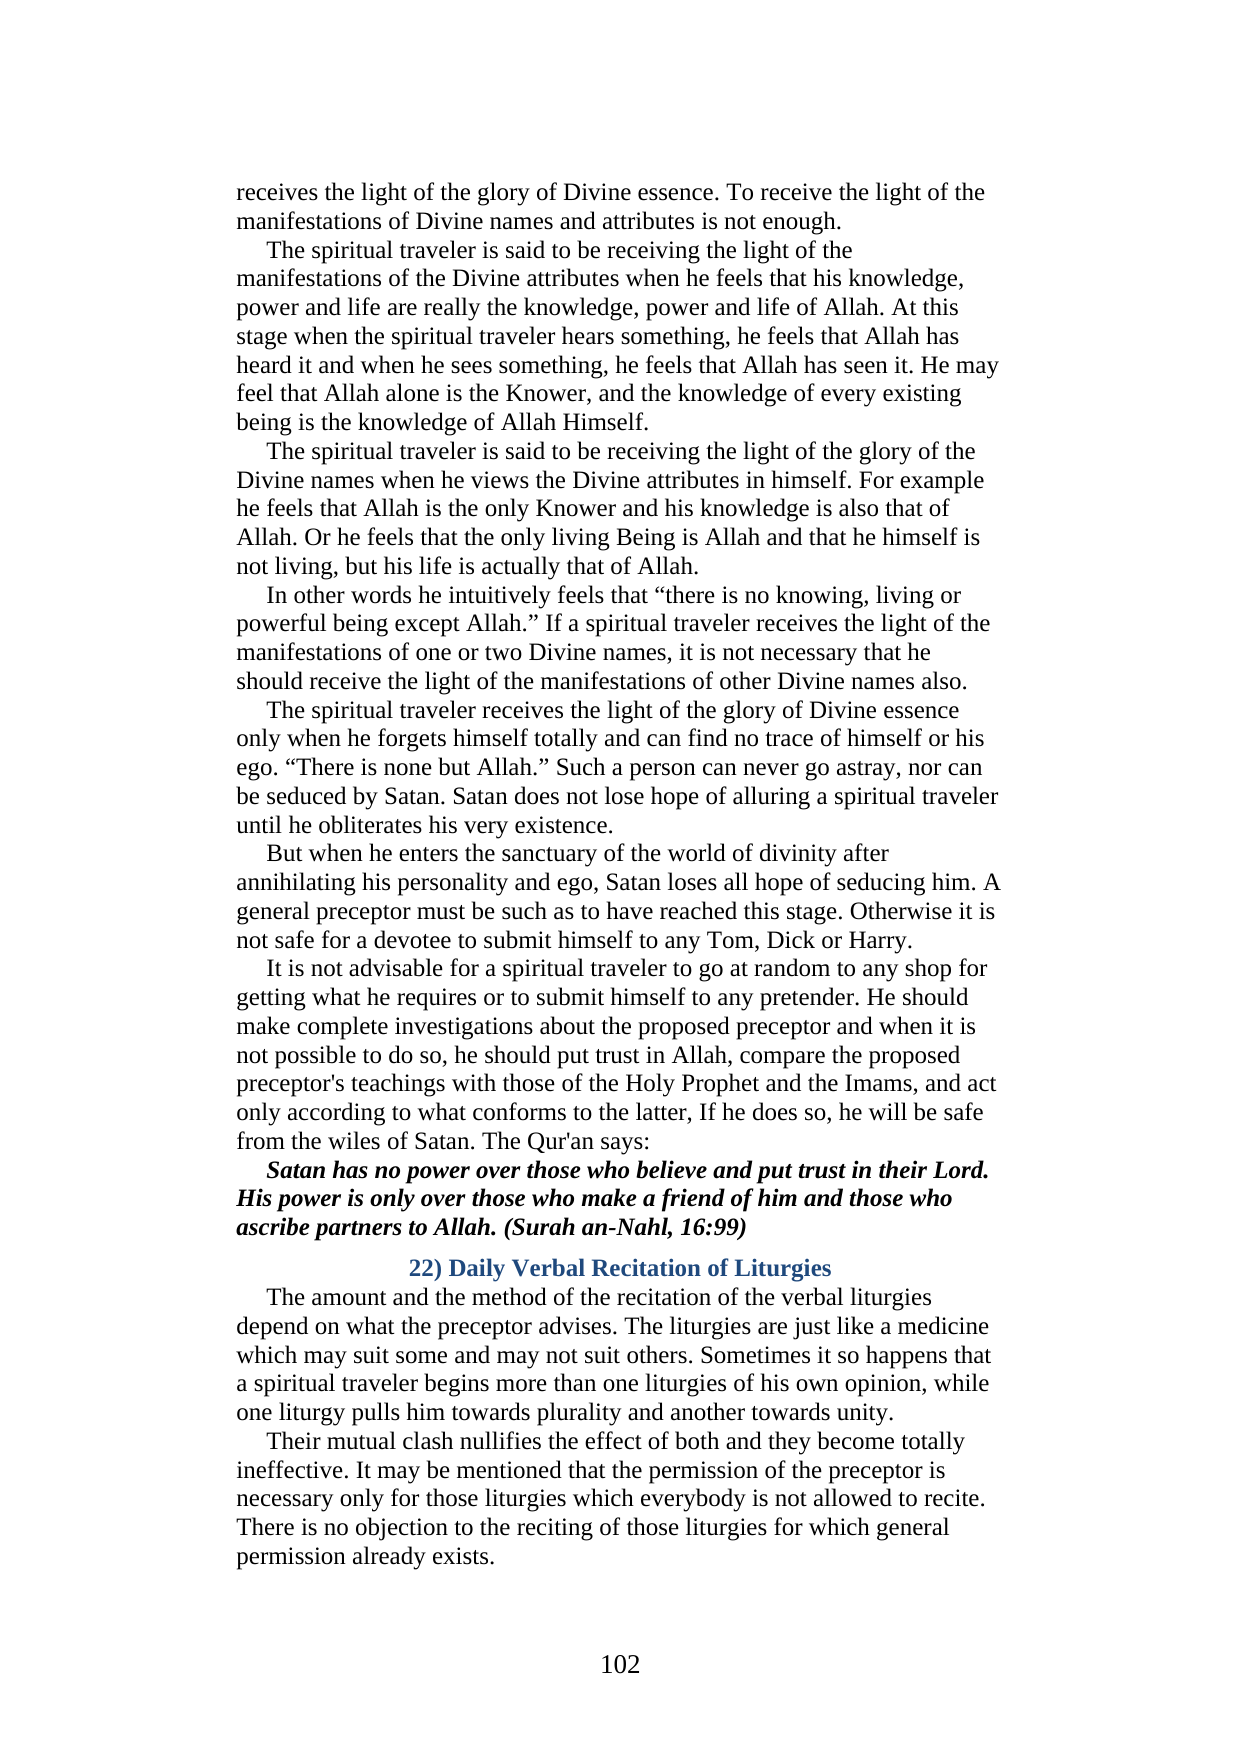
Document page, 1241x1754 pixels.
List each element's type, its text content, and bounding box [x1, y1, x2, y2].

text In other words he intuitively feels that “there is no knowing, living or powerful being except Allah.” If a spiritual traveler receives the light of the manifestations of one or two Divine names, it is not necessary that he should receive the light of the manifestations of other Divine names also. [236, 580, 1004, 695]
text The spiritual traveler is said to be receiving the light of the glory of the Divine names when he views the Divine attributes in himself. For example he feels that Allah is the only Knower and his knowledge is also that of Allah. Or he feels that the only living Being is Allah and that he himself is not living, but his life is actually that of Allah. [236, 436, 1004, 580]
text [236, 177, 1004, 235]
text But when he enters the sanctuary of the world of divinity after annihilating his personality and ego, Satan loses all hope of seducing him. A general preceptor must be such as to have reached this stage. Otherwise it is not safe for a devotee to submit himself to any Tom, Dick or Harry. [236, 838, 1004, 953]
text The spiritual traveler is said to be receiving the light of the manifestations of the Divine attributes when he feels that his knowledge, power and life are really the knowledge, power and life of Allah. At this stage when the spiritual traveler hears something, he feels that Allah has heard it and when he sees something, he feels that Allah has seen it. He may feel that Allah alone is the Knower, and the knowledge of every existing being is the knowledge of Allah Himself. [236, 235, 1004, 436]
text The amount and the method of the recitation of the verbal liturgies depend on what the preceptor advises. The liturgies are just like a medicine which may suit some and may not suit others. Sometimes it so happens that a spiritual traveler begins more than one liturgies of his own opinion, while one liturgy pulls him towards plurality and another towards unity. [236, 1282, 1004, 1426]
text Their mutual clash nullifies the effect of both and they become totally ineffective. It may be mentioned that the permission of the preceptor is necessary only for those liturgies which everybody is not allowed to recite. There is no objection to the reciting of those liturgies for which general permission already exists. [236, 1426, 1004, 1570]
text Satan has no power over those who believe and put trust in their Lord. His power is only over those who make a friend of him and those who ascribe partners to Allah. (Surah an-Nahl, 16:99) [236, 1155, 1004, 1241]
text It is not advisable for a spiritual traveler to go at random to any shop for getting what he requires or to submit himself to any pretender. He should make complete investigations about the proposed preceptor and when it is not possible to do so, he should put trust in Allah, compare the proposed preceptor's teachings with those of the Holy Prophet and the Imams, and act only according to what conforms to the latter, If he does so, he will be safe from the wiles of Satan. The Qur'an says: [236, 953, 1004, 1155]
text The spiritual traveler receives the light of the glory of Divine essence only when he forgets himself totally and can find no trace of himself or his ego. “There is none but Allah.” Such a person can never go astray, nor can be seduced by Satan. Satan does not lose hope of alluring a spiritual traveler until he obliterates his very existence. [236, 695, 1004, 838]
subtitle 22) Daily Verbal Recitation of Liturgies [236, 1253, 1004, 1282]
